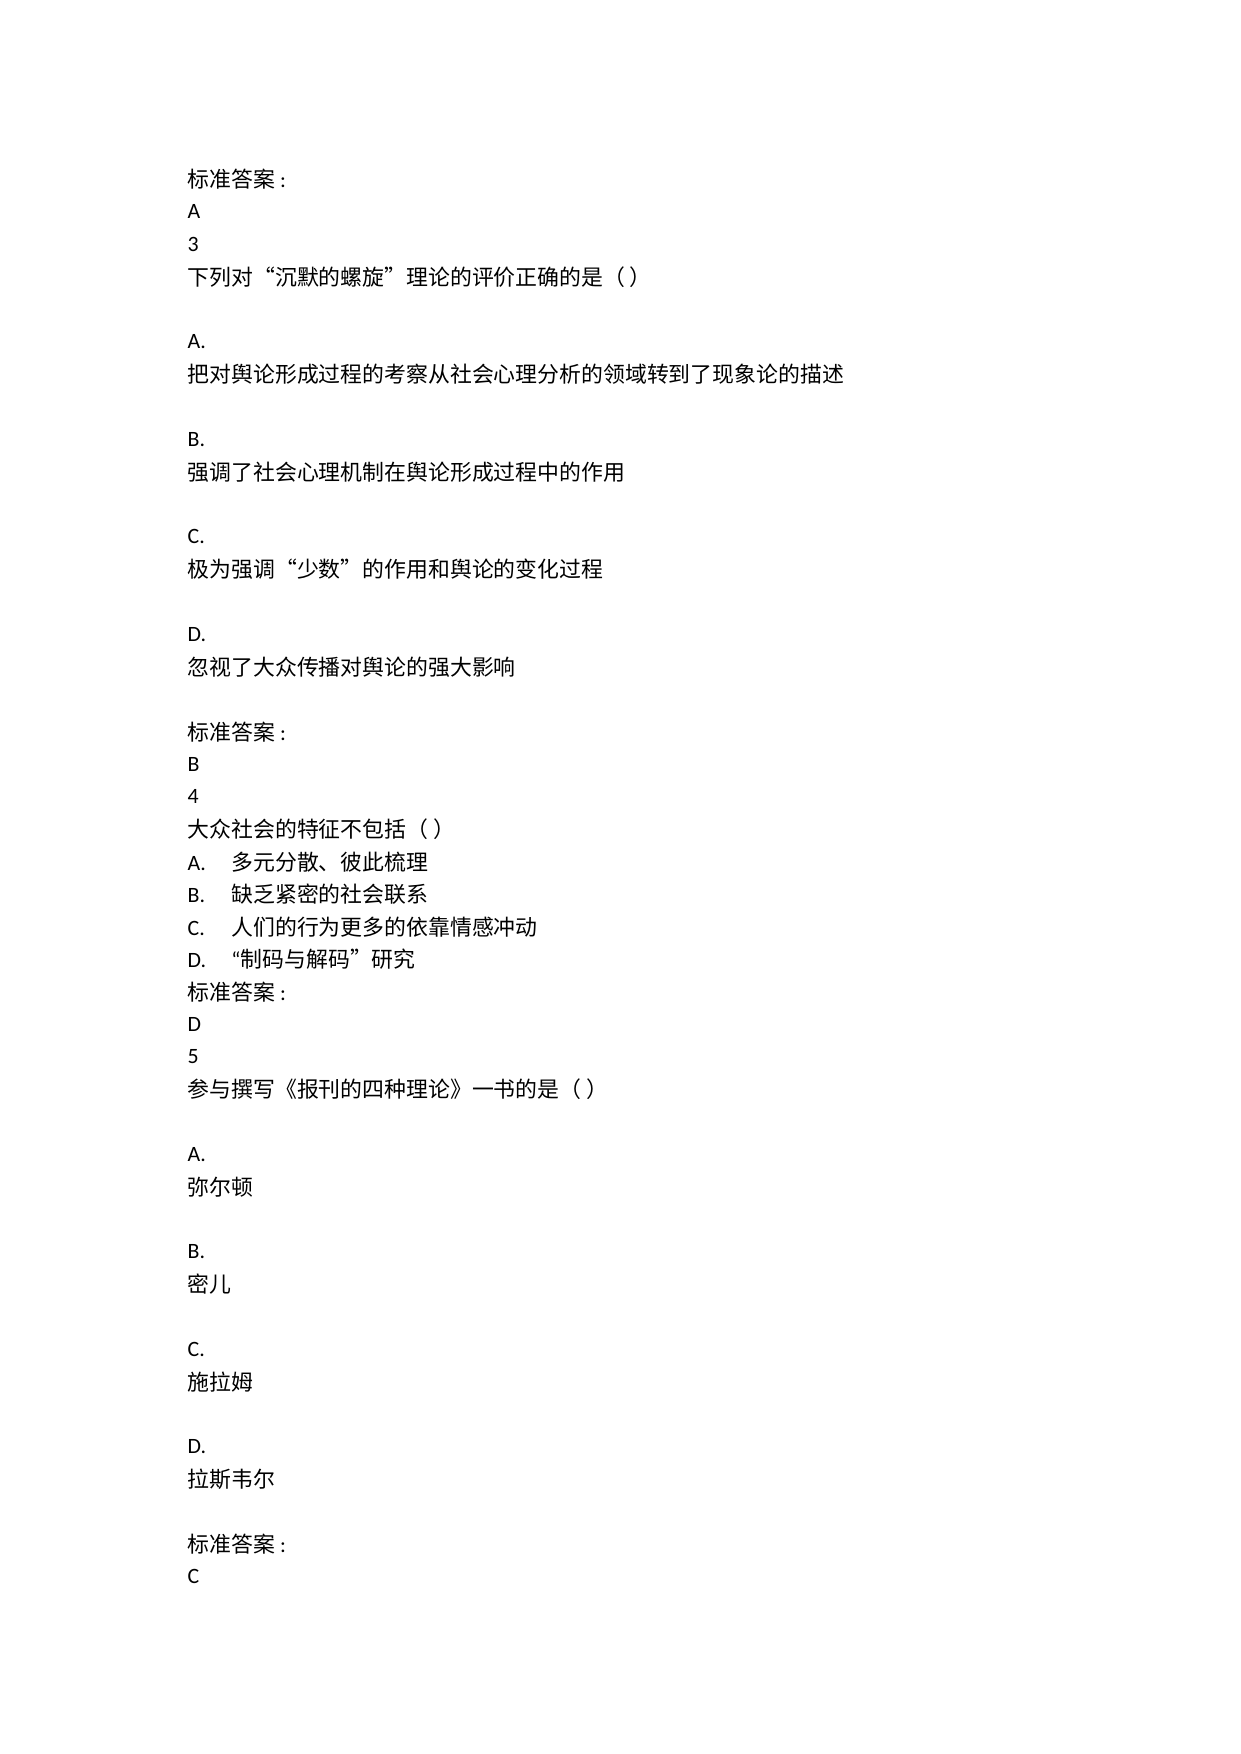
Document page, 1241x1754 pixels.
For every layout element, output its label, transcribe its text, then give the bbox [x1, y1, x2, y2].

text 3 [187, 227, 1053, 259]
text 4 [187, 779, 1053, 812]
text C [187, 1559, 1053, 1592]
text A [187, 194, 1053, 227]
text D. “制码与解码”研究 [187, 942, 1053, 974]
text 标准答案 : [187, 162, 1053, 194]
text 拉斯韦尔 [187, 1462, 1053, 1494]
text B. [187, 1234, 1053, 1267]
text 密儿 [187, 1267, 1053, 1299]
text A. [187, 324, 1053, 357]
text 大众社会的特征不包括（ ） [187, 812, 1053, 844]
text D. [187, 1429, 1053, 1462]
text 忽视了大众传播对舆论的强大影响 [187, 649, 1053, 682]
text C. 人们的行为更多的依靠情感冲动 [187, 909, 1053, 942]
text B. [187, 422, 1053, 454]
text 把对舆论形成过程的考察从社会心理分析的领域转到了现象论的描述 [187, 357, 1053, 389]
text B. 缺乏紧密的社会联系 [187, 877, 1053, 909]
text B [187, 747, 1053, 779]
text C. [187, 519, 1053, 552]
text A. 多元分散、彼此梳理 [187, 844, 1053, 877]
text 标准答案 : [187, 1527, 1053, 1559]
text A. [187, 1137, 1053, 1169]
text 极为强调“少数”的作用和舆论的变化过程 [187, 552, 1053, 584]
text 5 [187, 1039, 1053, 1072]
text 下列对“沉默的螺旋”理论的评价正确的是（ ） [187, 259, 1053, 292]
text C. [187, 1332, 1053, 1364]
text 参与撰写《报刊的四种理论》一书的是（ ） [187, 1072, 1053, 1104]
text D [187, 1007, 1053, 1039]
text 标准答案 : [187, 974, 1053, 1007]
text 施拉姆 [187, 1364, 1053, 1397]
text 弥尔顿 [187, 1169, 1053, 1202]
text 强调了社会心理机制在舆论形成过程中的作用 [187, 454, 1053, 487]
text D. [187, 617, 1053, 649]
text 标准答案 : [187, 714, 1053, 747]
